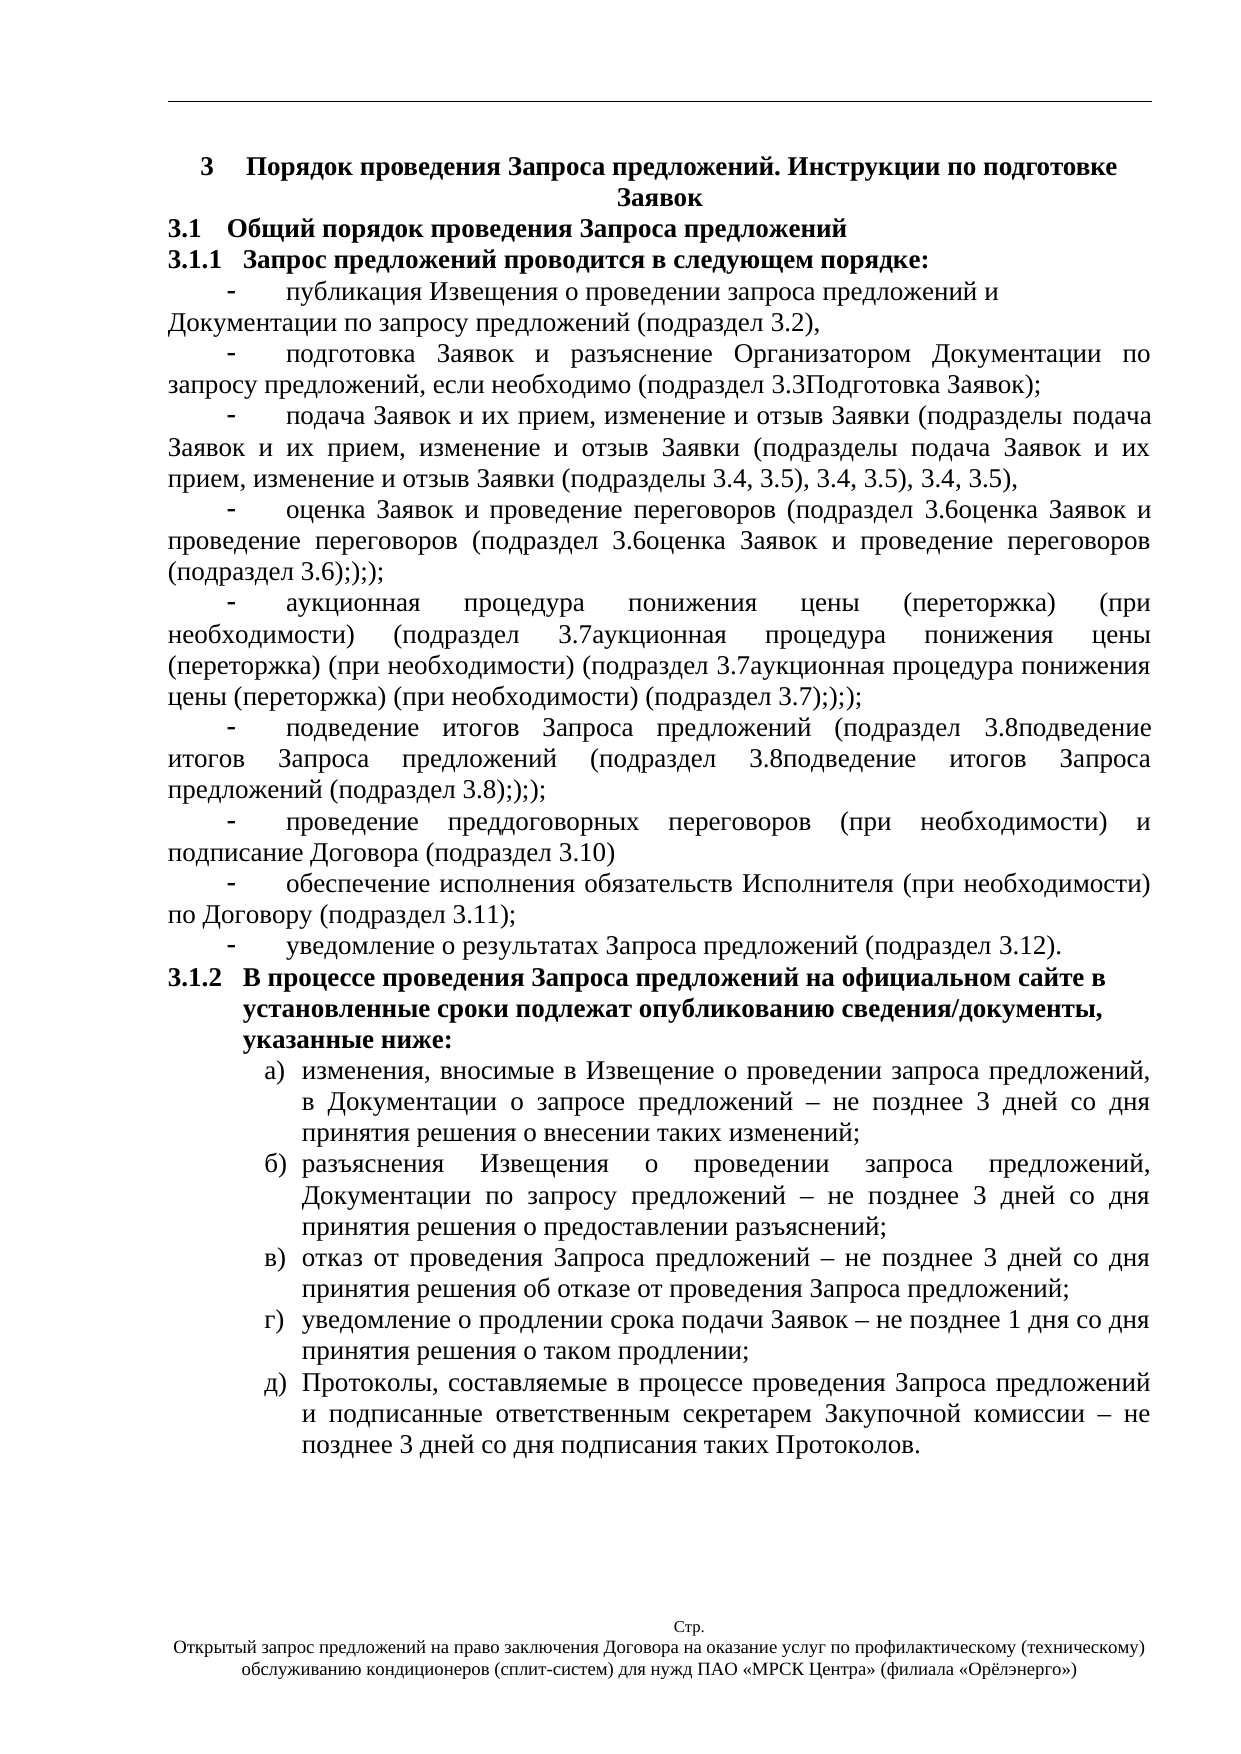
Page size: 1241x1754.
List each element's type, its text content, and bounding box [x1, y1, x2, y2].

list проведение преддоговорных переговоров (при необходимости) и подписание Договора (подраздел 3.10) [168, 805, 1152, 867]
subtitle В процессе проведения Запроса предложений на официальном сайте в установленные сроки подлежат опубликованию сведения/документы, указанные ниже: [168, 961, 1152, 1054]
list обеспечение исполнения обязательств Исполнителя (при необходимости) по Договору (подраздел 3.11); [168, 867, 1152, 929]
list подача Заявок и их прием, изменение и отзыв Заявки (подразделы 3.4, 3.5), [168, 399, 1152, 493]
subtitle Запрос предложений проводится в следующем порядке: [168, 243, 1152, 274]
list уведомление о результатах Запроса предложений (подраздел 3.12). [168, 929, 1152, 961]
list отказ от проведения Запроса предложений – не позднее 3 дней со дня принятия решения об отказе от проведения Запроса предложений; [264, 1241, 1152, 1303]
list Протоколы, составляемые в процессе проведения Запроса предложений и подписанные ответственным секретарем Закупочной комиссии – не позднее 3 дней со дня подписания таких Протоколов. [264, 1366, 1152, 1459]
list изменения, вносимые в Извещение о проведении запроса предложений, в Документации о запросе предложений – не позднее 3 дней со дня принятия решения о внесении таких изменений; [264, 1054, 1152, 1148]
subtitle Общий порядок проведения Запроса предложений [168, 212, 1152, 243]
list уведомление о продлении срока подачи Заявок – не позднее 1 дня со дня принятия решения о таком продлении; [264, 1303, 1152, 1366]
list аукционная процедура понижения цены (переторжка) (при необходимости) (подраздел 3.7); [168, 586, 1152, 711]
subtitle Порядок проведения Запроса предложений. Инструкции по подготовке Заявок [166, 150, 1152, 212]
list подведение итогов Запроса предложений (подраздел 3.8); [168, 711, 1152, 805]
list подготовка Заявок и разъяснение Организатором Документации по запросу предложений, если необходимо (подраздел 3.3); [168, 337, 1152, 399]
list разъяснения Извещения о проведении запроса предложений, Документации по запросу предложений – не позднее 3 дней со дня принятия решения о предоставлении разъяснений; [264, 1148, 1152, 1241]
list оценка Заявок и проведение переговоров (подраздел 3.6); [168, 493, 1152, 586]
list публикация Извещения о проведении запроса предложений и Документации по запросу предложений (подраздел 3.2), [168, 274, 1152, 337]
